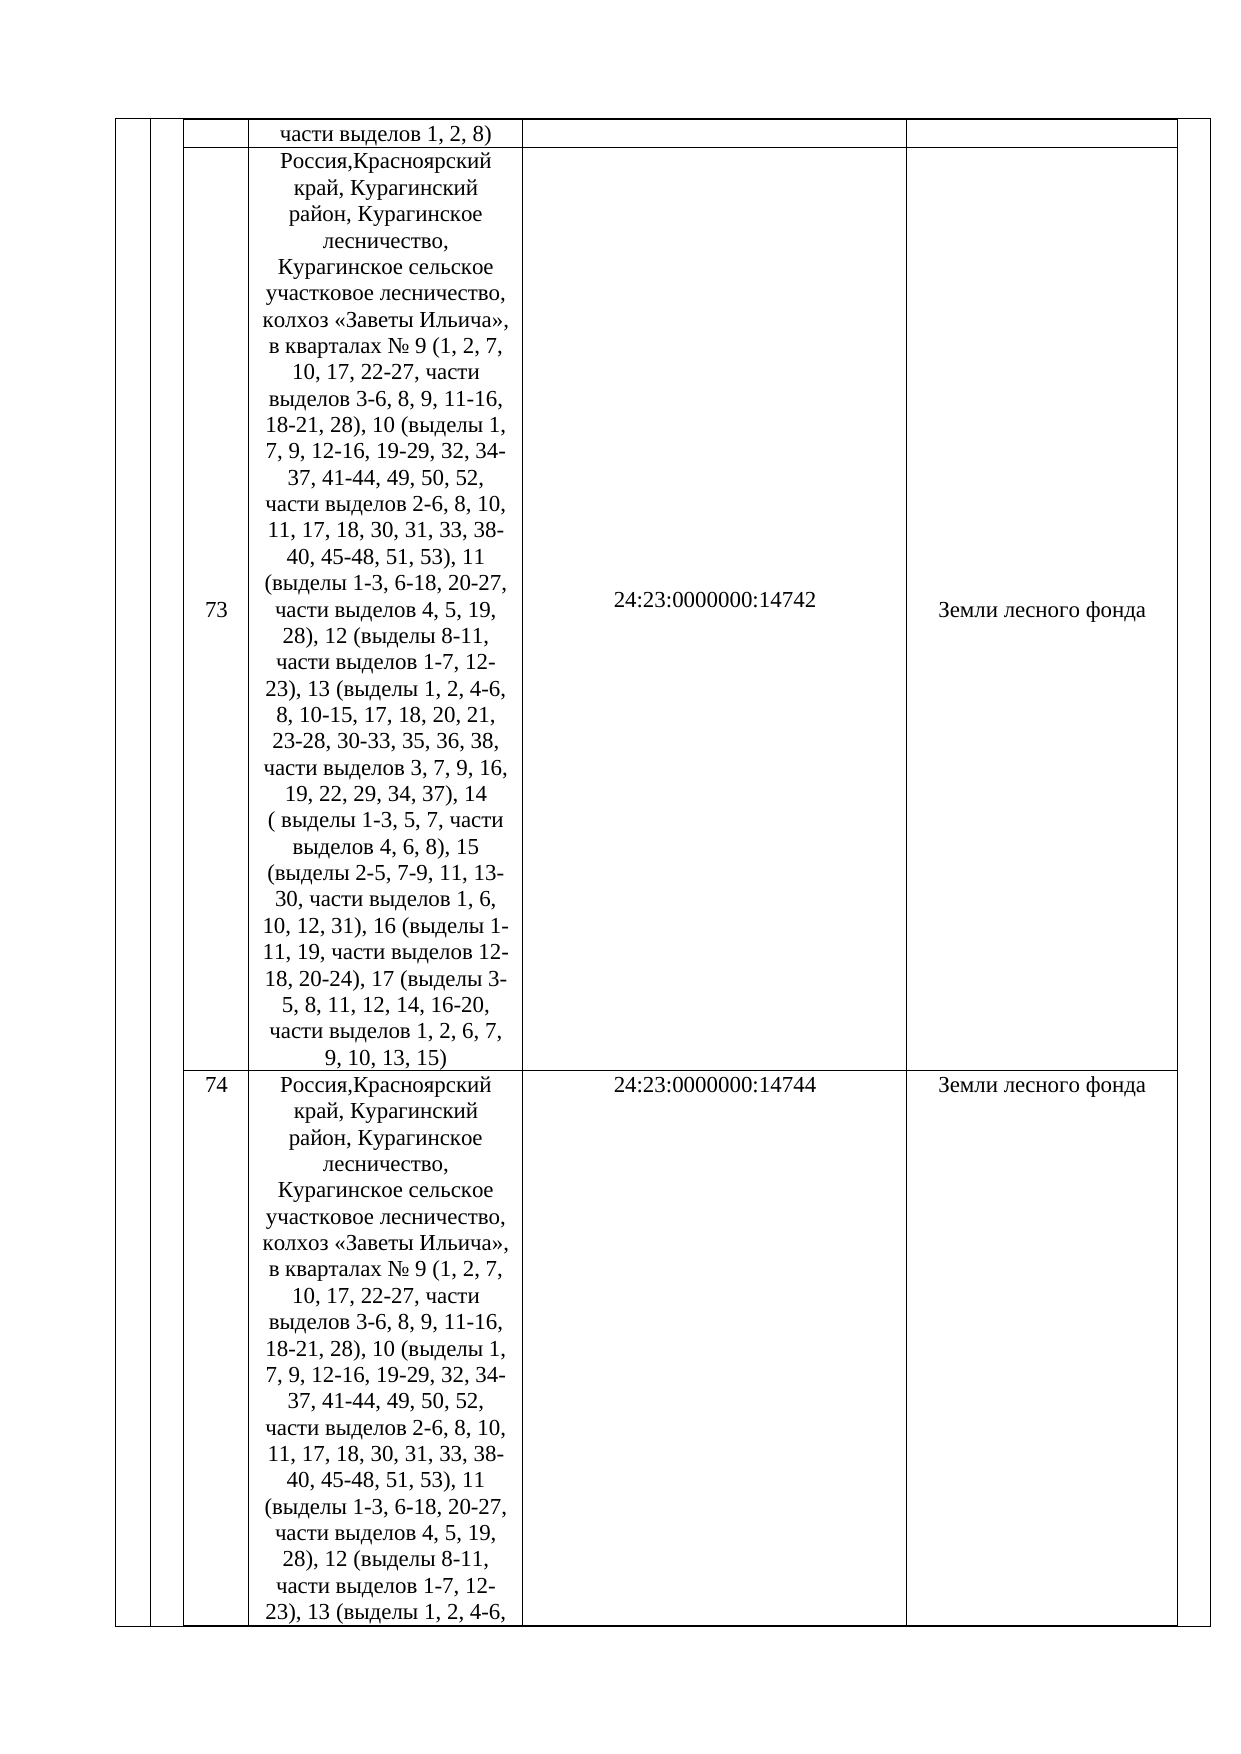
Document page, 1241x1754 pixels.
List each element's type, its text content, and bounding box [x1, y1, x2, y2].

table_cell [523, 148, 906, 1070]
table_cell [184, 120, 248, 147]
table_cell [492, 120, 522, 147]
table_cell [907, 148, 1177, 1070]
table_cell [184, 148, 248, 1070]
table_cell [249, 148, 522, 1070]
table_cell 3 [116, 119, 150, 1626]
table_cell [1178, 119, 1210, 1626]
table_cell [523, 1071, 906, 1625]
table_cell [523, 120, 906, 147]
table_cell [151, 119, 183, 1626]
table_cell [907, 1071, 1177, 1625]
table_cell [249, 120, 280, 147]
table_cell [184, 1071, 248, 1625]
table_cell [907, 120, 1177, 147]
table_cell [249, 1071, 522, 1625]
